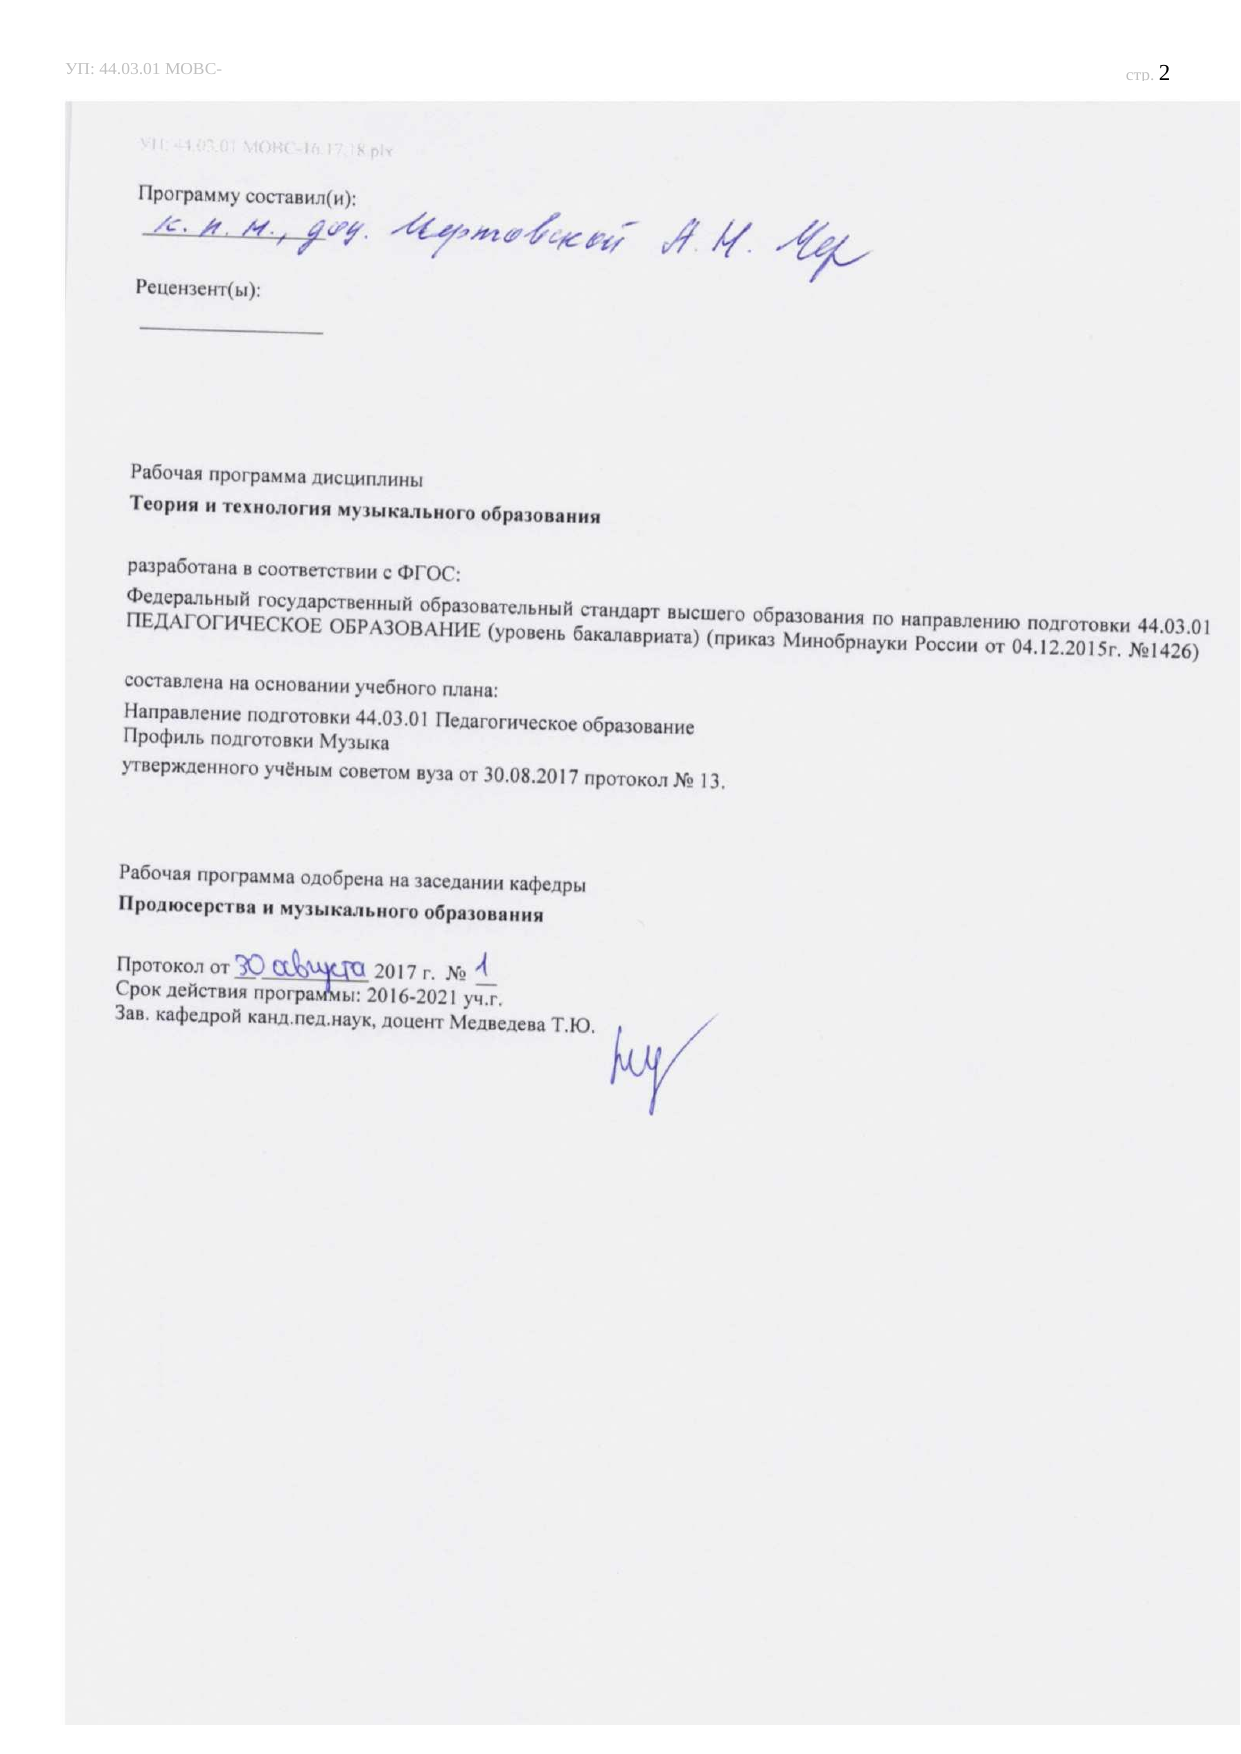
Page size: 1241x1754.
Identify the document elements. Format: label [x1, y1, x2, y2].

picture [47, 87, 1241, 1725]
